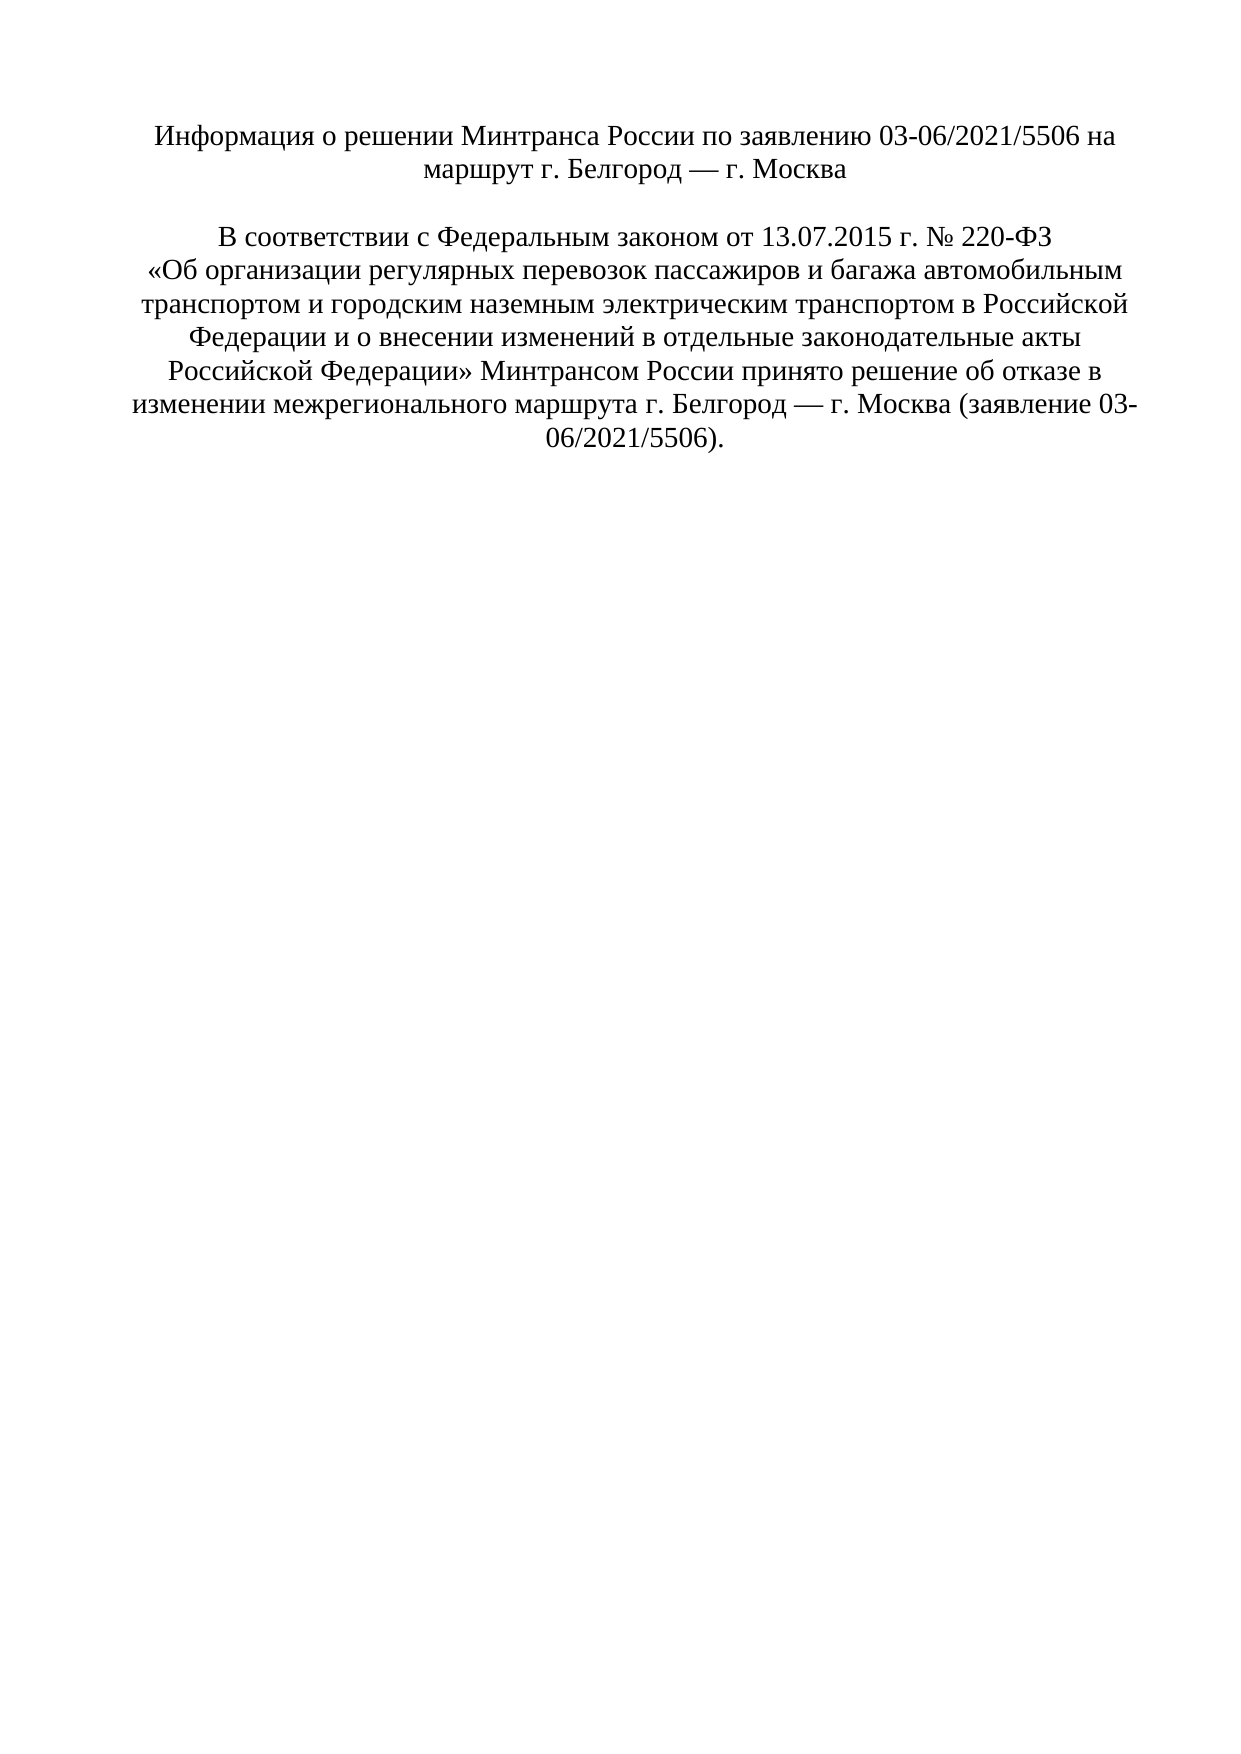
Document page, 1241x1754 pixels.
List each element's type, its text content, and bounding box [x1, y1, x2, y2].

text Информация о решении Минтранса России по заявлению 03-06/2021/5506 на маршрут г. Белгород — г. Москва [118, 118, 1152, 185]
text В соответствии с Федеральным законом от 13.07.2015 г. № 220-ФЗ «Об организации регулярных перевозок пассажиров и багажа автомобильным транспортом и городским наземным электрическим транспортом в Российской Федерации и о внесении изменений в отдельные законодательные акты Российской Федерации» Минтрансом России принято решение об отказе в изменении межрегионального маршрута г. Белгород — г. Москва (заявление 03-06/2021/5506). [118, 219, 1152, 453]
